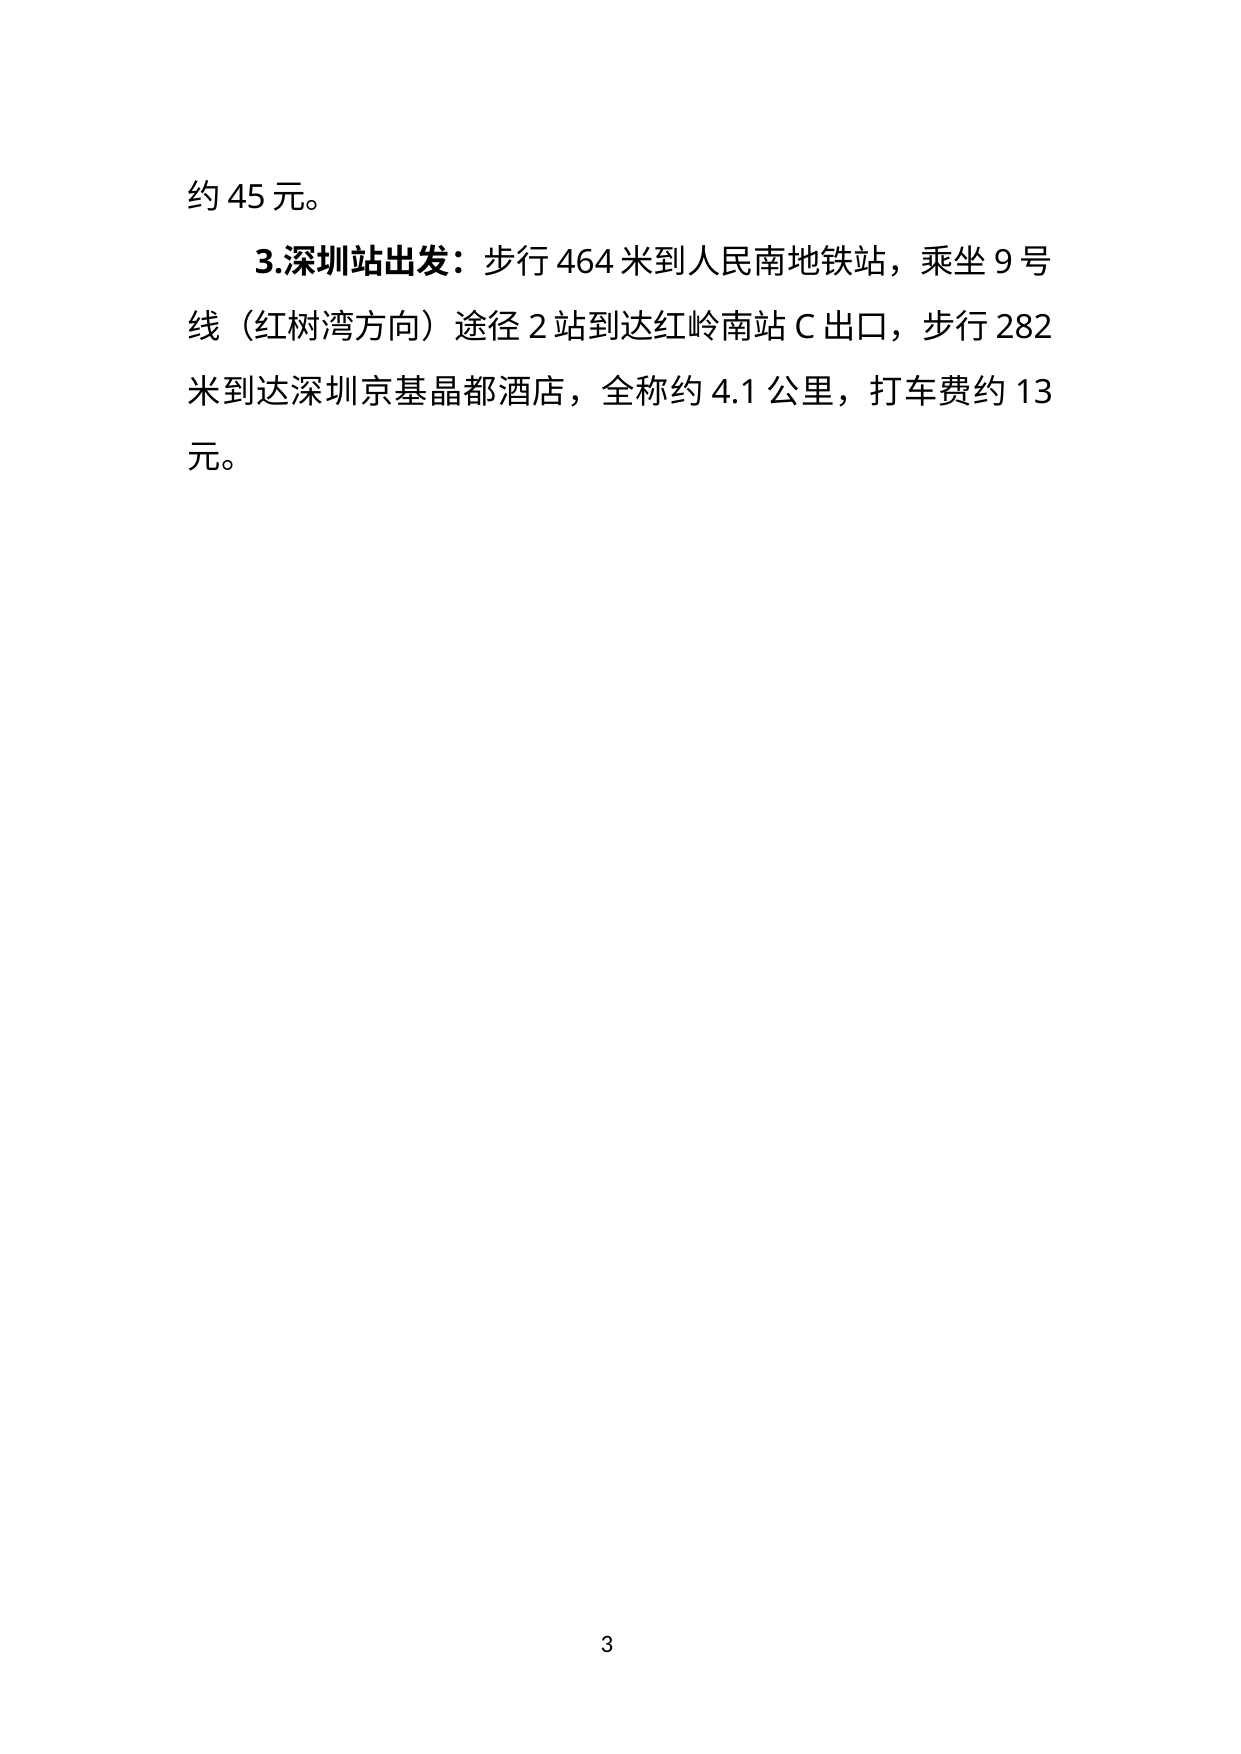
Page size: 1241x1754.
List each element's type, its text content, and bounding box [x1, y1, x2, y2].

text 3.深圳站出发：步行464米到人民南地铁站，乘坐9号线（红树湾方向）途径2站到达红岭南站C出口，步行282米到达深圳京基晶都酒店，全称约4.1公里，打车费约13元。 [187, 227, 1053, 487]
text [187, 162, 1053, 227]
